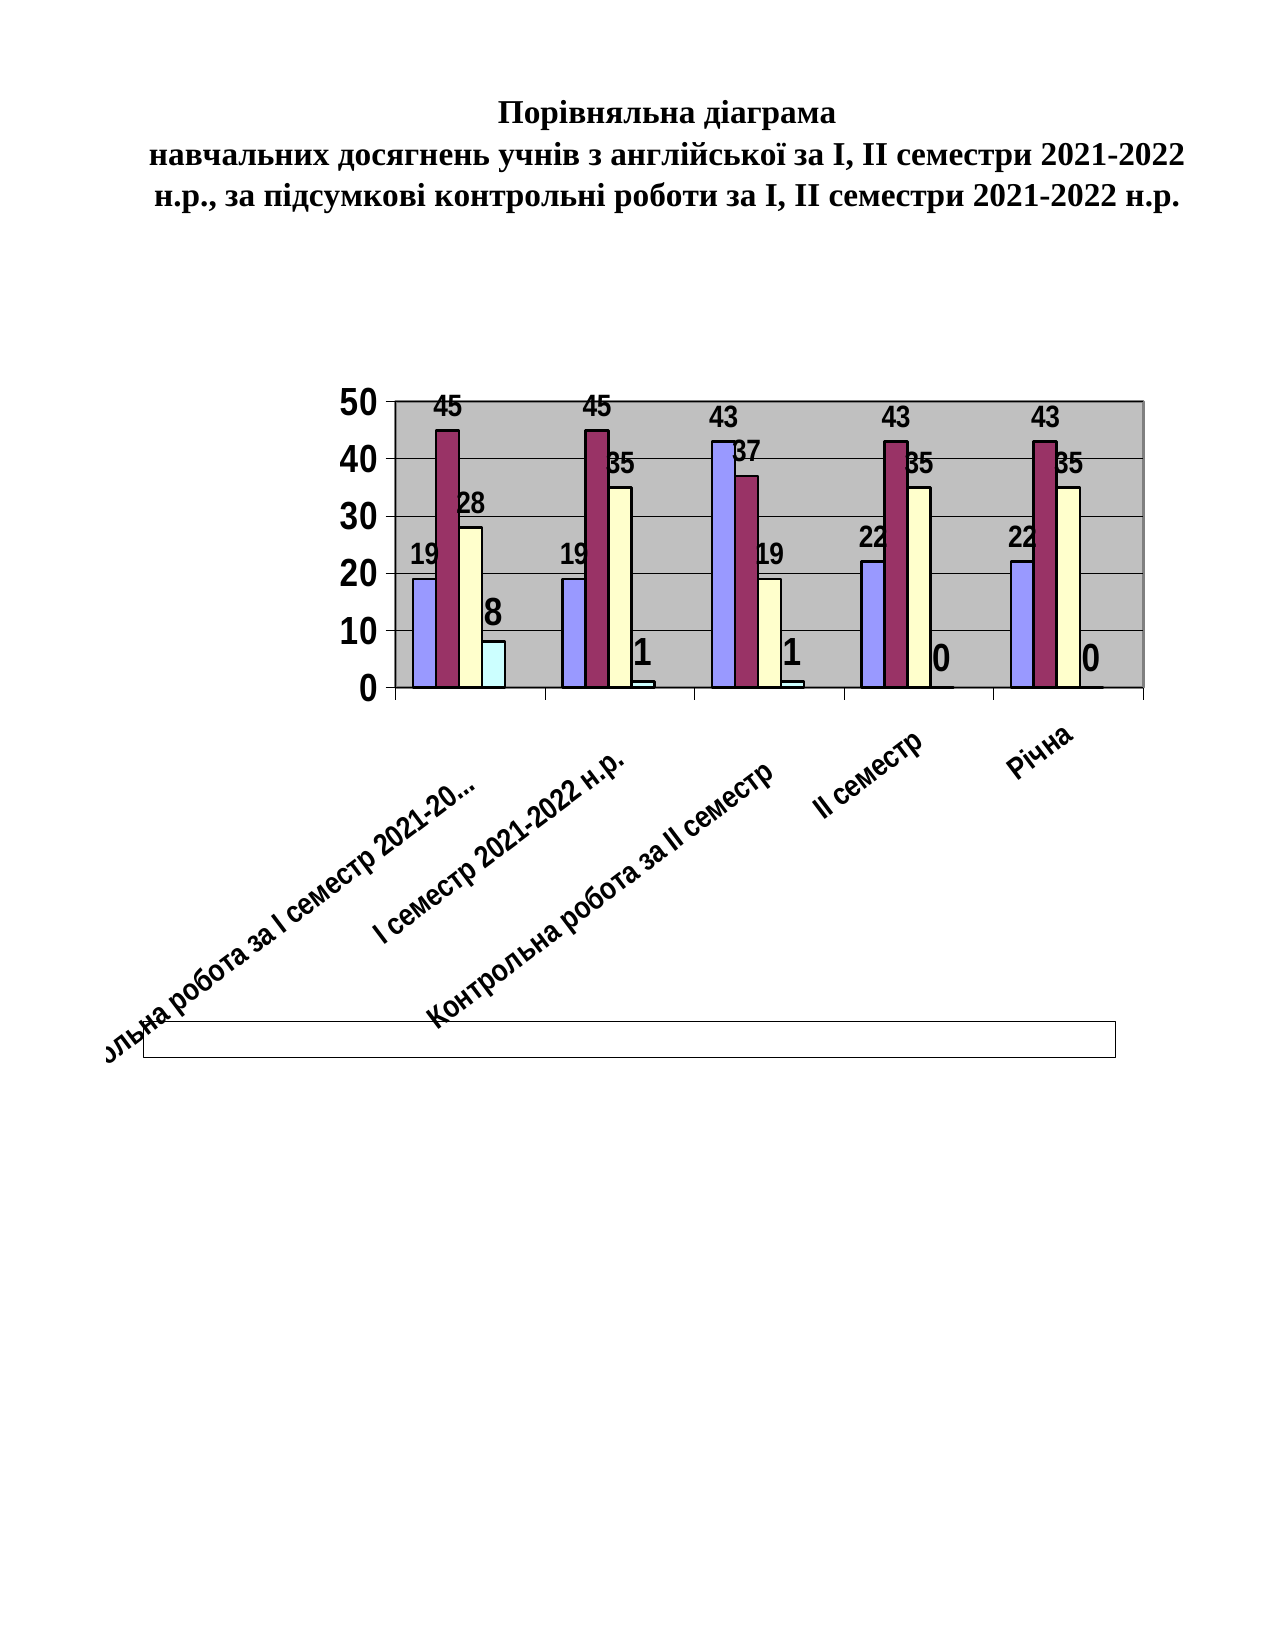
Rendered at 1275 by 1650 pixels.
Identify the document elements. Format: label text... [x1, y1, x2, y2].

text Порівняльна діаграма [148, 93, 1186, 131]
text навчальних досягнень учнів з англійської за І, ІІ семестри 2021-2022 н.р., за підсумкові контрольні роботи за І, ІІ семестри 2021-2022 н.р. [148, 134, 1186, 214]
